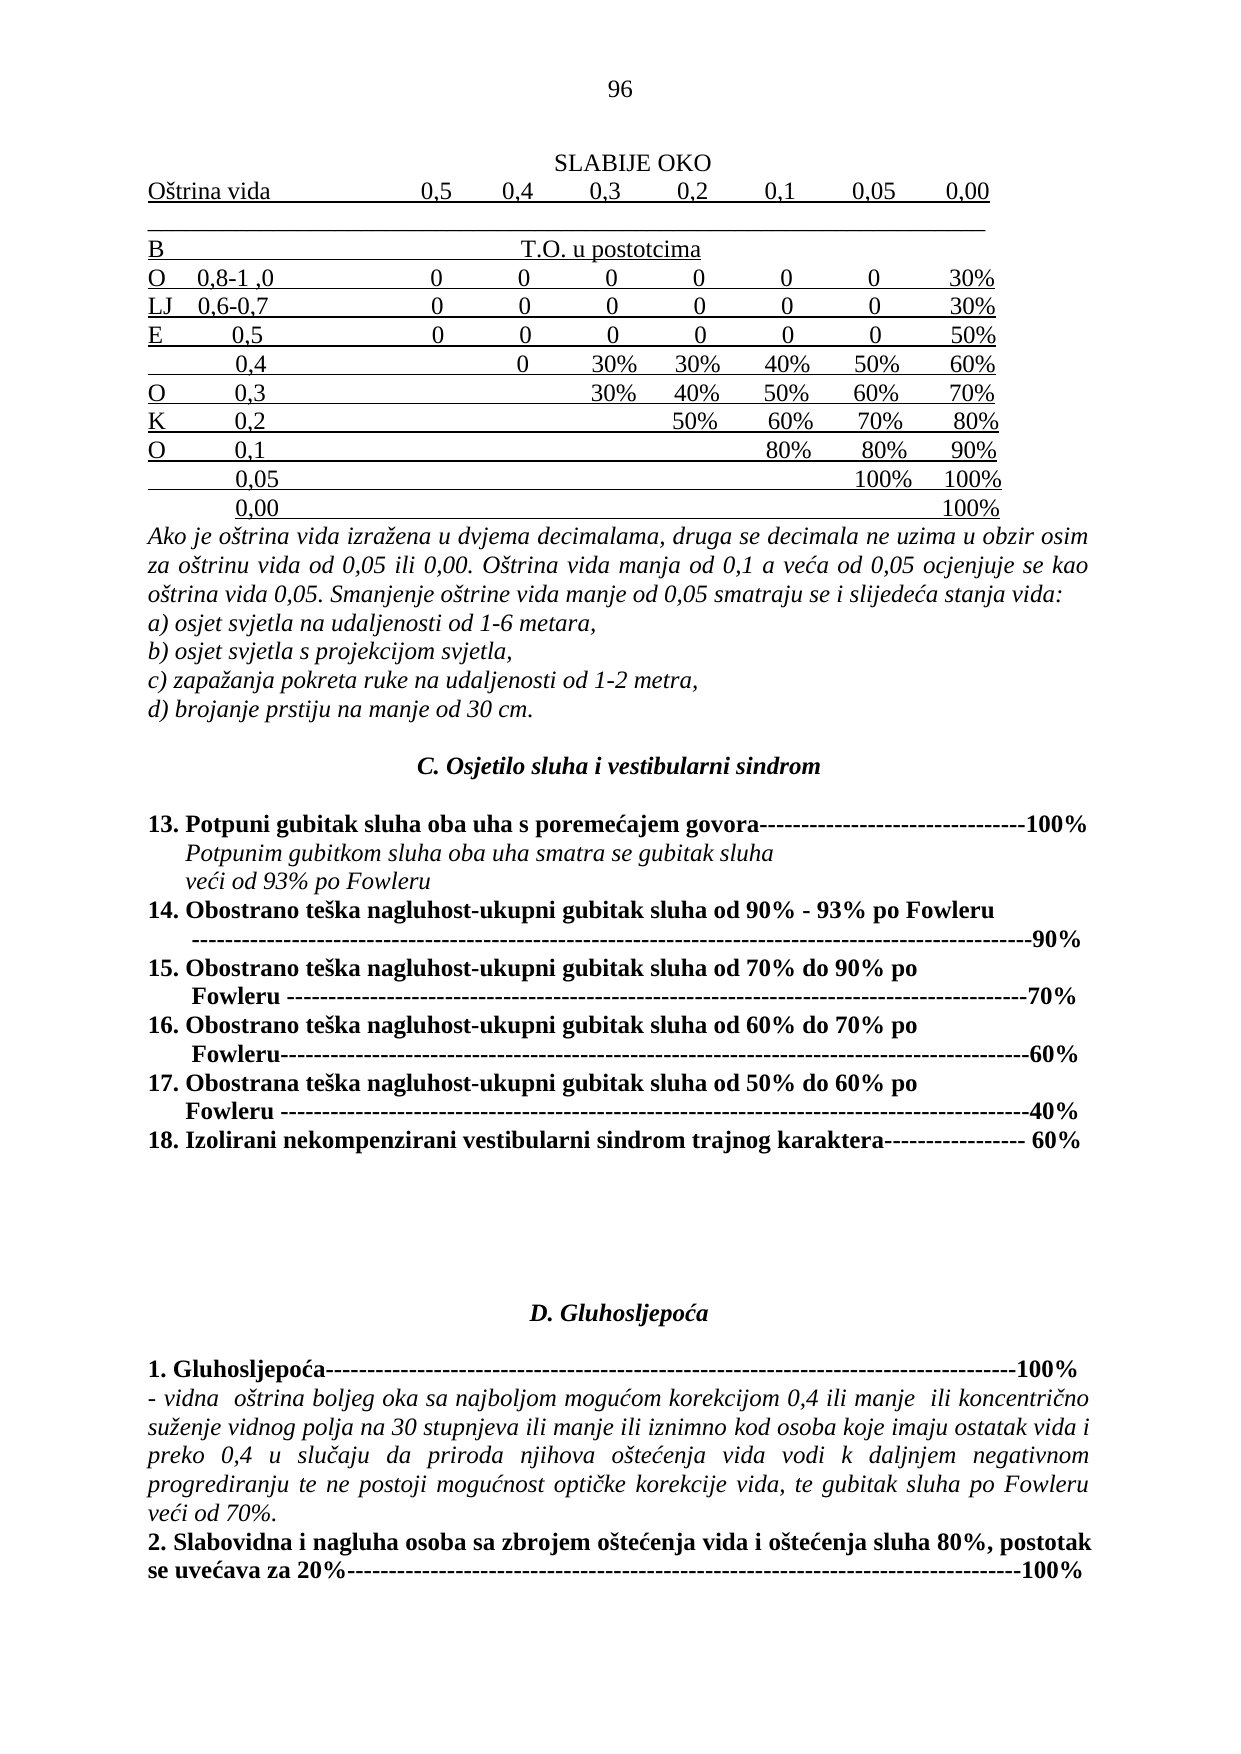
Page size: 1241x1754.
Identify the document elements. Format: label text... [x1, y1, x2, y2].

text 16. Obostrano teška nagluhost-ukupni gubitak sluha od 60% do 70% po [148, 1010, 1093, 1039]
text O 0,3 30% 40% 50% 60% 70% [148, 378, 1093, 406]
text 17. Obostrana teška nagluhost-ukupni gubitak sluha od 50% do 60% po [148, 1068, 1093, 1096]
text 13. Potpuni gubitak sluha oba uha s poremećajem govora--------------------------------100% [148, 809, 1093, 838]
text c) zapažanja pokreta ruke na udaljenosti od 1-, [148, 665, 1093, 694]
text Ako je oštrina vida izražena u dvjema decimalama, druga se decimala ne uzima u obzir osim za oštrinu vida od 0,05 ili 0,00. Oštrina vida manja od veća od 0,05 ocjenjuje se kao oštrina vida 0,05. Smanjenje oštrine vida manje od 0,05 smatraju se i slijedeća stanja vida: [148, 521, 1093, 608]
text C. Osjetilo sluha i vestibularni sindrom [148, 751, 1093, 780]
text 2. Slabovidna i nagluha osoba sa zbrojem oštećenja vida i oštećenja sluha 80%, postotak se uvećava za 20%---------------------------------------------------------------------------------100% [148, 1527, 1093, 1584]
text 0,4 0 30% 30% 40% 50% 60% [148, 349, 1093, 378]
text d) brojanje prstiju na manje od . [148, 694, 1093, 723]
text B T.O. u postotcima [148, 234, 1093, 263]
text 14. Obostrano teška nagluhost-ukupni gubitak sluha od 90% - 93% po Fowleru [148, 895, 1093, 924]
text ___________________________________________________________________ [148, 205, 1093, 234]
text Potpunim gubitkom sluha oba uha smatra se gubitak sluha [148, 838, 1093, 866]
text K 0,2 50% 60% 70% 80% [148, 406, 1093, 435]
text 18. Izolirani nekompenzirani vestibularni sindrom trajnog karaktera----------------- 60% [148, 1125, 1093, 1154]
text O 0,8-1 ,0 0 0 0 0 0 0 30% [148, 263, 1093, 291]
text 0,05 100% 100% [148, 464, 1093, 493]
text D. Gluhosljepoća [148, 1298, 1093, 1326]
text Fowleru------------------------------------------------------------------------------------------60% [148, 1039, 1093, 1068]
text Oštrina vida 0,5 0,4 0,3 0,2 0,1 0,05 0,00 [148, 176, 1093, 205]
text Fowleru ------------------------------------------------------------------------------------------40% [148, 1096, 1093, 1125]
text E 0,5 0 0 0 0 0 0 50% [148, 320, 1093, 349]
text veći od 93% po Fowleru [148, 866, 1093, 895]
text a) osjet svjetla na udaljenosti od 1-, [148, 608, 1093, 636]
text O 0,1 80% 80% 90% [148, 435, 1093, 464]
text -----------------------------------------------------------------------------------------------------90% [148, 924, 1093, 953]
text 0,00 100% [148, 493, 1093, 521]
text 1. Gluhosljepoća-----------------------------------------------------------------------------------100% [148, 1354, 1093, 1383]
text SLABIJE OKO [148, 148, 1093, 176]
text 15. Obostrano teška nagluhost-ukupni gubitak sluha od 70% do 90% po [148, 953, 1093, 981]
text - vidna oštrina boljeg oka sa najboljom mogućom korekcijom 0,4 ili manje ili koncentrično suženje vidnog polja na 30 stupnjeva ili manje ili iznimno kod osoba koje imaju ostatak vida i preko 0,4 u slučaju da priroda njihova oštećenja vida vodi k daljnjem negativnom progrediranju te ne postoji mogućnost optičke korekcije vida, te gubitak sluha po Fowleru veći od 70%. [148, 1383, 1093, 1527]
text b) osjet svjetla s projekcijom svjetla, [148, 636, 1093, 665]
text LJ 0,6-0,7 0 0 0 0 0 0 30% [148, 291, 1093, 320]
text Fowleru -----------------------------------------------------------------------------------------70% [148, 981, 1093, 1010]
